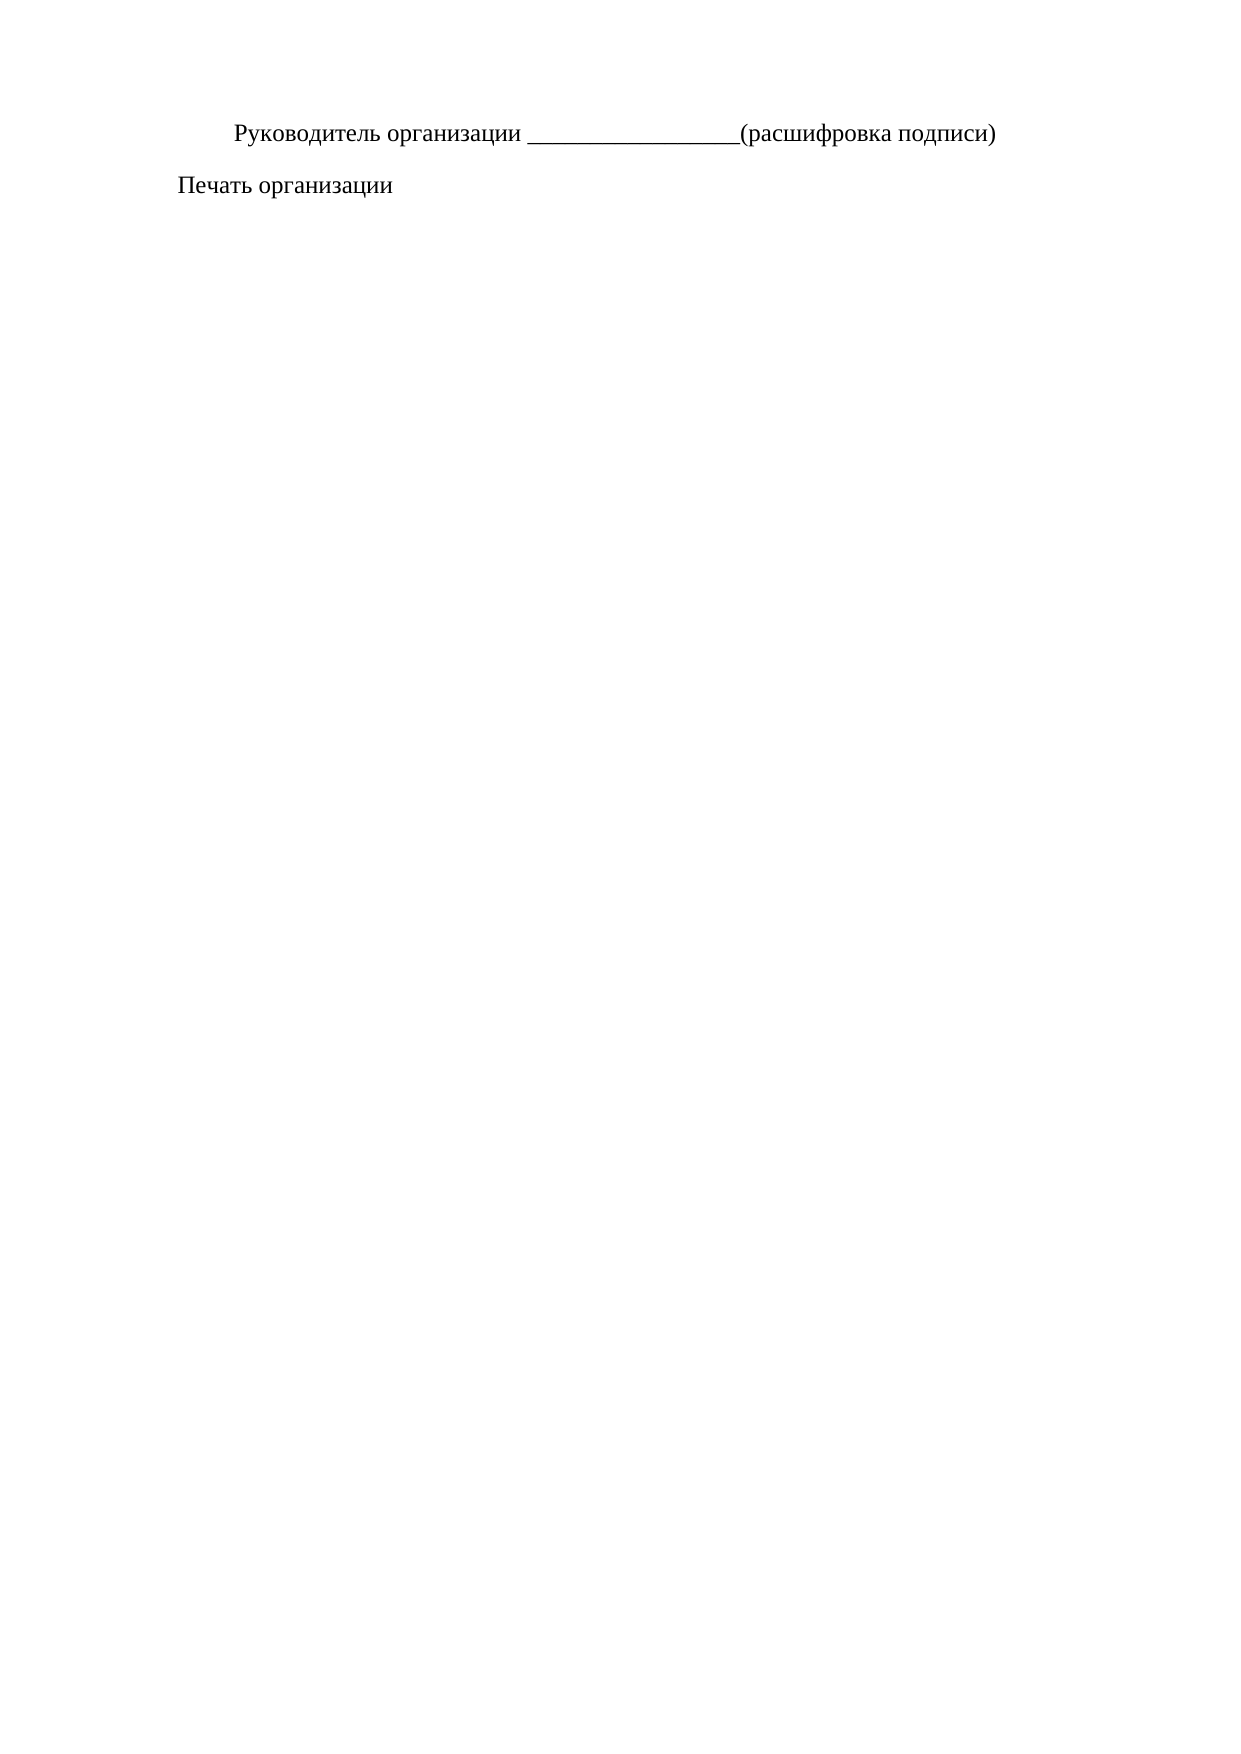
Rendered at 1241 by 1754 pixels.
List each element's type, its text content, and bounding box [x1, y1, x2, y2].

text Руководитель организации _________________(расшифровка подписи) [177, 118, 1152, 147]
text Печать организации [177, 171, 1152, 199]
